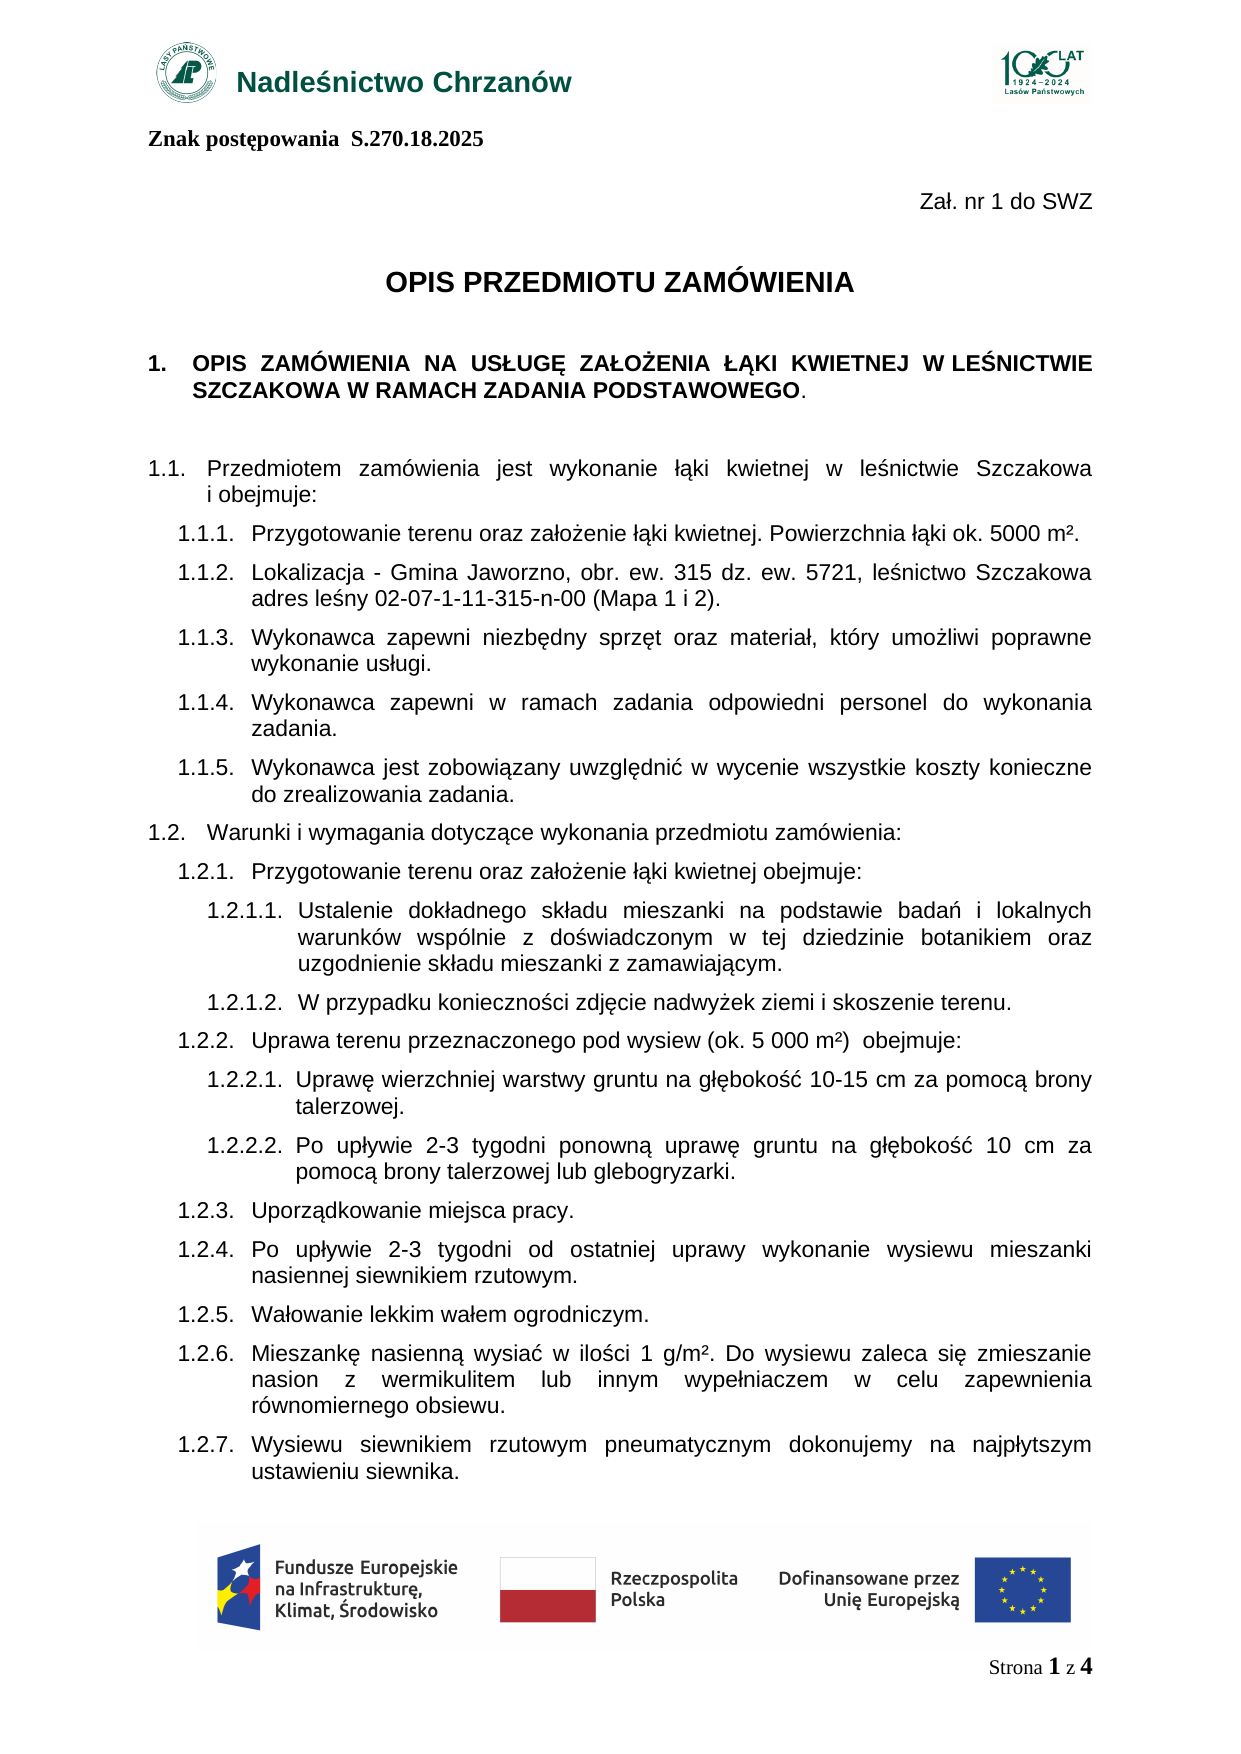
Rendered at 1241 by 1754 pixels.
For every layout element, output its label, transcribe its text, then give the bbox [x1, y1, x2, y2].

text 1.1. Przedmiotem zamówienia jest wykonanie łąki kwietnej w leśnictwie Szczakowa i obejmuje: [148, 454, 1093, 507]
list Wykonawca zapewni niezbędny sprzęt oraz materiał, który umożliwi poprawne wykonanie usługi. [177, 624, 1093, 676]
list Ustalenie dokładnego składu mieszanki na podstawie badań i lokalnych warunków wspólnie z doświadczonym w tej dziedzinie botanikiem oraz uzgodnienie składu mieszanki z zamawiającym. [207, 897, 1093, 976]
text 1. OPIS ZAMÓWIENIA NA USŁUGĘ ZAŁOŻENIA ŁĄKI KWIETNEJ W LEŚNICTWIE SZCZAKOWA W RAMACH ZADANIA PODSTAWOWEGO. [148, 350, 1093, 403]
picture [992, 42, 1092, 104]
text 1.2.6. Mieszankę nasienną wysiać w ilości 1 g/m². Do wysiewu zaleca się zmieszanie nasion z wermikulitem lub innym wypełniaczem w celu zapewnienia równomiernego obsiewu. [177, 1340, 1093, 1419]
text 1.2.1. Przygotowanie terenu oraz założenie łąki kwietnej obejmuje: [177, 858, 1093, 884]
list Wykonawca zapewni w ramach zadania odpowiedni personel do wykonania zadania. [177, 689, 1093, 742]
text 1.2.3. Uporządkowanie miejsca pracy. [177, 1197, 1093, 1223]
text 1.2.5. Wałowanie lekkim wałem ogrodniczym. [177, 1301, 1093, 1327]
picture [196, 1522, 1093, 1652]
list Lokalizacja - Gmina Jaworzno, obr. ew. 315 dz. ew. 5721, leśnictwo Szczakowa adres leśny 02-07-1-11-315-n-00 (Mapa 1 i 2). [177, 558, 1093, 611]
list Przygotowanie terenu oraz założenie łąki kwietnej. Powierzchnia łąki ok. 5000 m². [177, 520, 1093, 546]
list Warunki i wymagania dotyczące wykonania przedmiotu zamówienia: [148, 819, 1093, 846]
list Wykonawca jest zobowiązany uwzględnić w wycenie wszystkie koszty konieczne do zrealizowania zadania. [177, 754, 1093, 807]
list W przypadku konieczności zdjęcie nadwyżek ziemi i skoszenie terenu. [207, 989, 1093, 1015]
text Zał. nr 1 do SWZ [148, 188, 1093, 214]
text 1.2.2. Uprawa terenu przeznaczonego pod wysiew (ok. 5 000 m²) obejmuje: [177, 1027, 1093, 1054]
text OPIS PRZEDMIOTU ZAMÓWIENIA [148, 266, 1093, 299]
text 1.2.2.2. Po upływie 2-3 tygodni ponowną uprawę gruntu na głębokość 10 cm za pomocą brony talerzowej lub glebogryzarki. [207, 1132, 1093, 1184]
text 1.2.4. Po upływie 2-3 tygodni od ostatniej uprawy wykonanie wysiewu mieszanki nasiennej siewnikiem rzutowym. [177, 1236, 1093, 1288]
text 1.2.7. Wysiewu siewnikiem rzutowym pneumatycznym dokonujemy na najpłytszym ustawieniu siewnika. [177, 1431, 1093, 1484]
text 1.2.2.1. Uprawę wierzchniej warstwy gruntu na głębokość 10-15 cm za pomocą brony talerzowej. [207, 1066, 1093, 1119]
